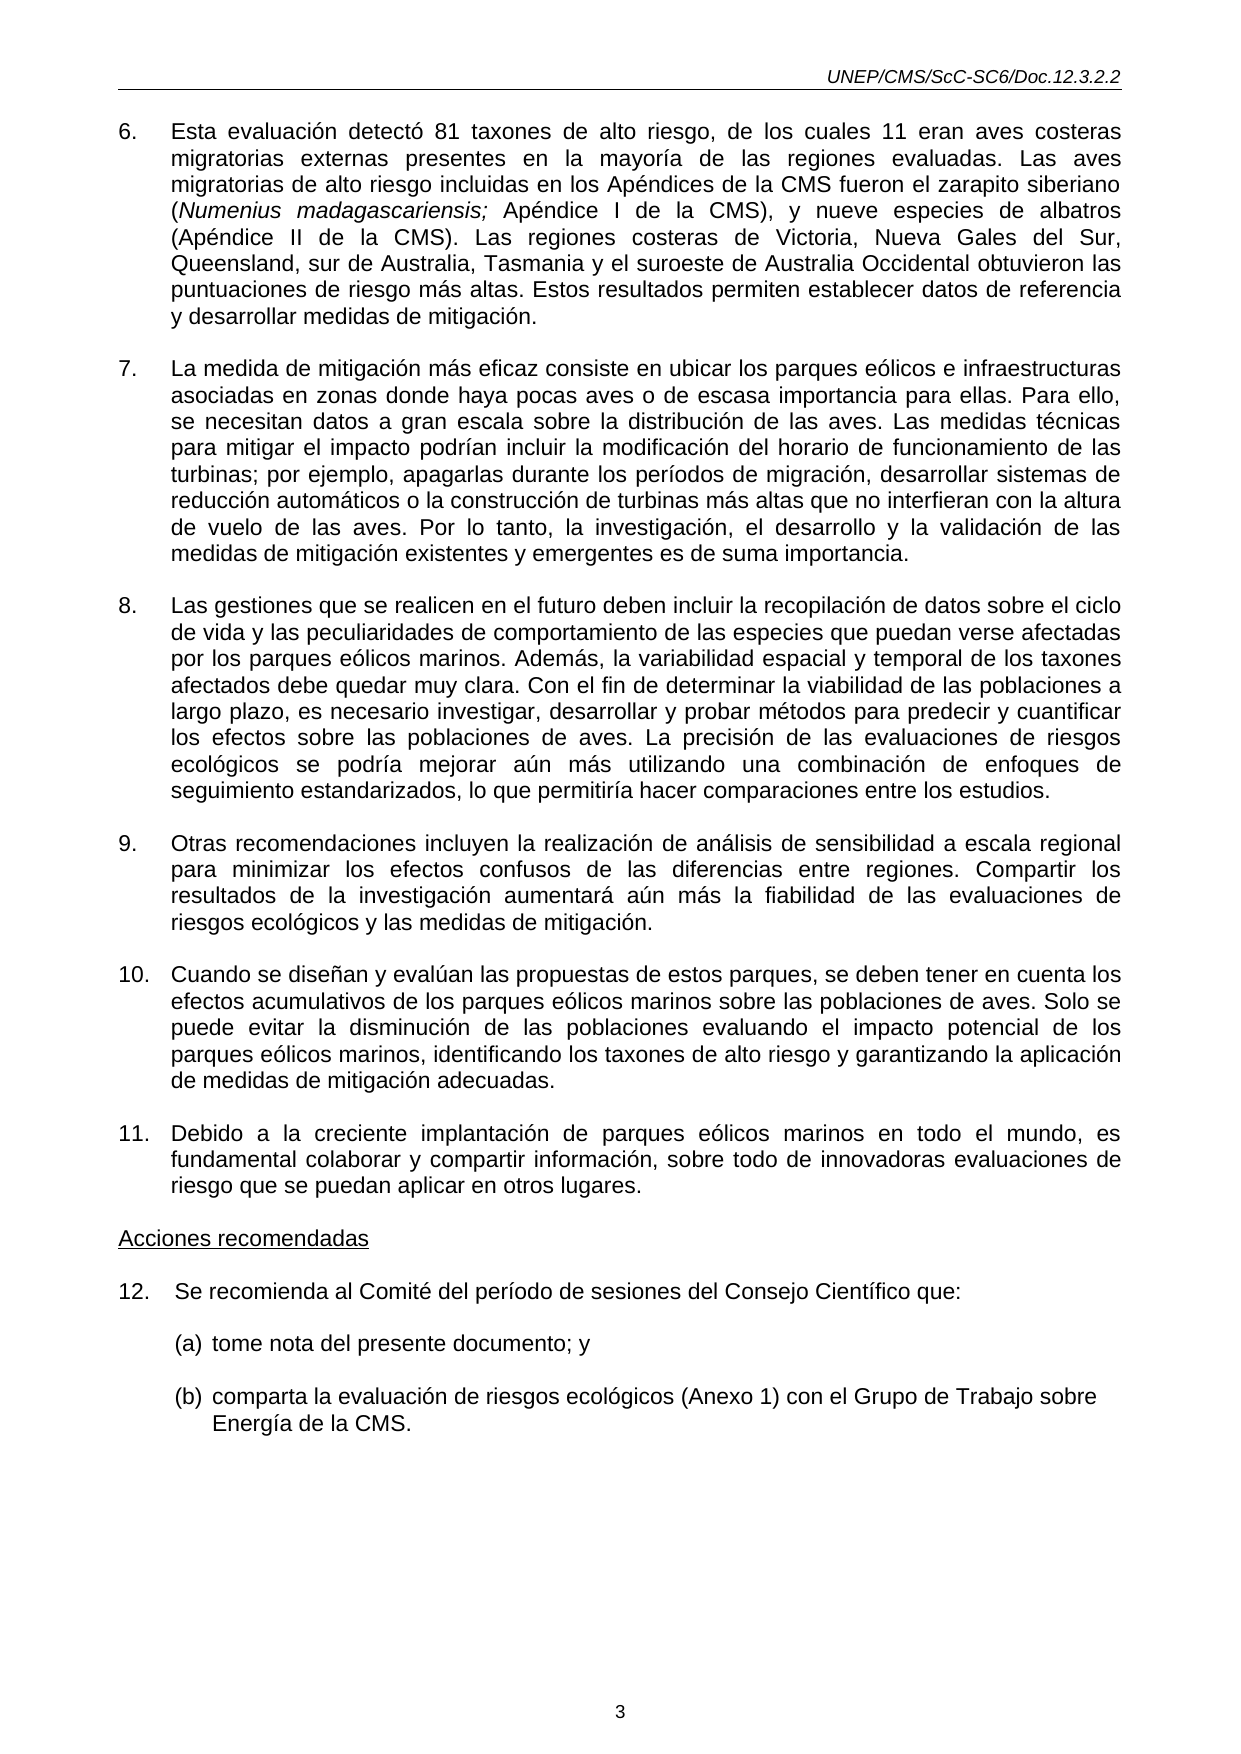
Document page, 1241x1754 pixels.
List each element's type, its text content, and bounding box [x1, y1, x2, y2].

text Debido a la creciente implantación de parques eólicos marinos en todo el mundo, es fundamental colaborar y compartir información, sobre todo de innovadoras evaluaciones de riesgo que se puedan aplicar en otros lugares. [118, 1119, 1122, 1199]
text Cuando se diseñan y evalúan las propuestas de estos parques, se deben tener en cuenta los efectos acumulativos de los parques eólicos marinos sobre las poblaciones de aves. Solo se puede evitar la disminución de las poblaciones evaluando el impacto potencial de los parques eólicos marinos, identificando los taxones de alto riesgo y garantizando la aplicación de medidas de mitigación adecuadas. [118, 961, 1122, 1093]
list comparta la evaluación de riesgos ecológicos (Anexo 1) con el Grupo de Trabajo sobre Energía de la CMS. [174, 1383, 1122, 1436]
text Las gestiones que se realicen en el futuro deben incluir la recopilación de datos sobre el ciclo de vida y las peculiaridades de comportamiento de las especies que puedan verse afectadas por los parques eólicos marinos. Además, la variabilidad espacial y temporal de los taxones afectados debe quedar muy clara. Con el fin de determinar la viabilidad de las poblaciones a largo plazo, es necesario investigar, desarrollar y probar métodos para predecir y cuantificar los efectos sobre las poblaciones de aves. La precisión de las evaluaciones de riesgos ecológicos se podría mejorar aún más utilizando una combinación de enfoques de seguimiento estandarizados, lo que permitiría hacer comparaciones entre los estudios. [118, 592, 1122, 803]
text Se recomienda al Comité del período de sesiones del Consejo Científico que: [118, 1278, 1122, 1304]
list tome nota del presente documento; y [174, 1330, 1122, 1357]
text Acciones recomendadas [118, 1225, 1122, 1251]
text Esta evaluación detectó 81 taxones de alto riesgo, de los cuales 11 eran aves costeras migratorias externas presentes en la mayoría de las regiones evaluadas. Las aves migratorias de alto riesgo incluidas en los Apéndices de la CMS fueron el zarapito siberiano (Numenius madagascariensis; Apéndice I de la CMS), y nueve especies de albatros (Apéndice II de la CMS). Las regiones costeras de Victoria, Nueva Gales del Sur, Queensland, sur de Australia, Tasmania y el suroeste de Australia Occidental obtuvieron las puntuaciones de riesgo más altas. Estos resultados permiten establecer datos de referencia y desarrollar medidas de mitigación. [118, 118, 1122, 329]
text Otras recomendaciones incluyen la realización de análisis de sensibilidad a escala regional para minimizar los efectos confusos de las diferencias entre regiones. Compartir los resultados de la investigación aumentará aún más la fiabilidad de las evaluaciones de riesgos ecológicos y las medidas de mitigación. [118, 830, 1122, 935]
text La medida de mitigación más eficaz consiste en ubicar los parques eólicos e infraestructuras asociadas en zonas donde haya pocas aves o de escasa importancia para ellas. Para ello, se necesitan datos a gran escala sobre la distribución de las aves. Las medidas técnicas para mitigar el impacto podrían incluir la modificación del horario de funcionamiento de las turbinas; por ejemplo, apagarlas durante los períodos de migración, desarrollar sistemas de reducción automáticos o la construcción de turbinas más altas que no interfieran con la altura de vuelo de las aves. Por lo tanto, la investigación, el desarrollo y la validación de las medidas de mitigación existentes y emergentes es de suma importancia. [118, 355, 1122, 566]
